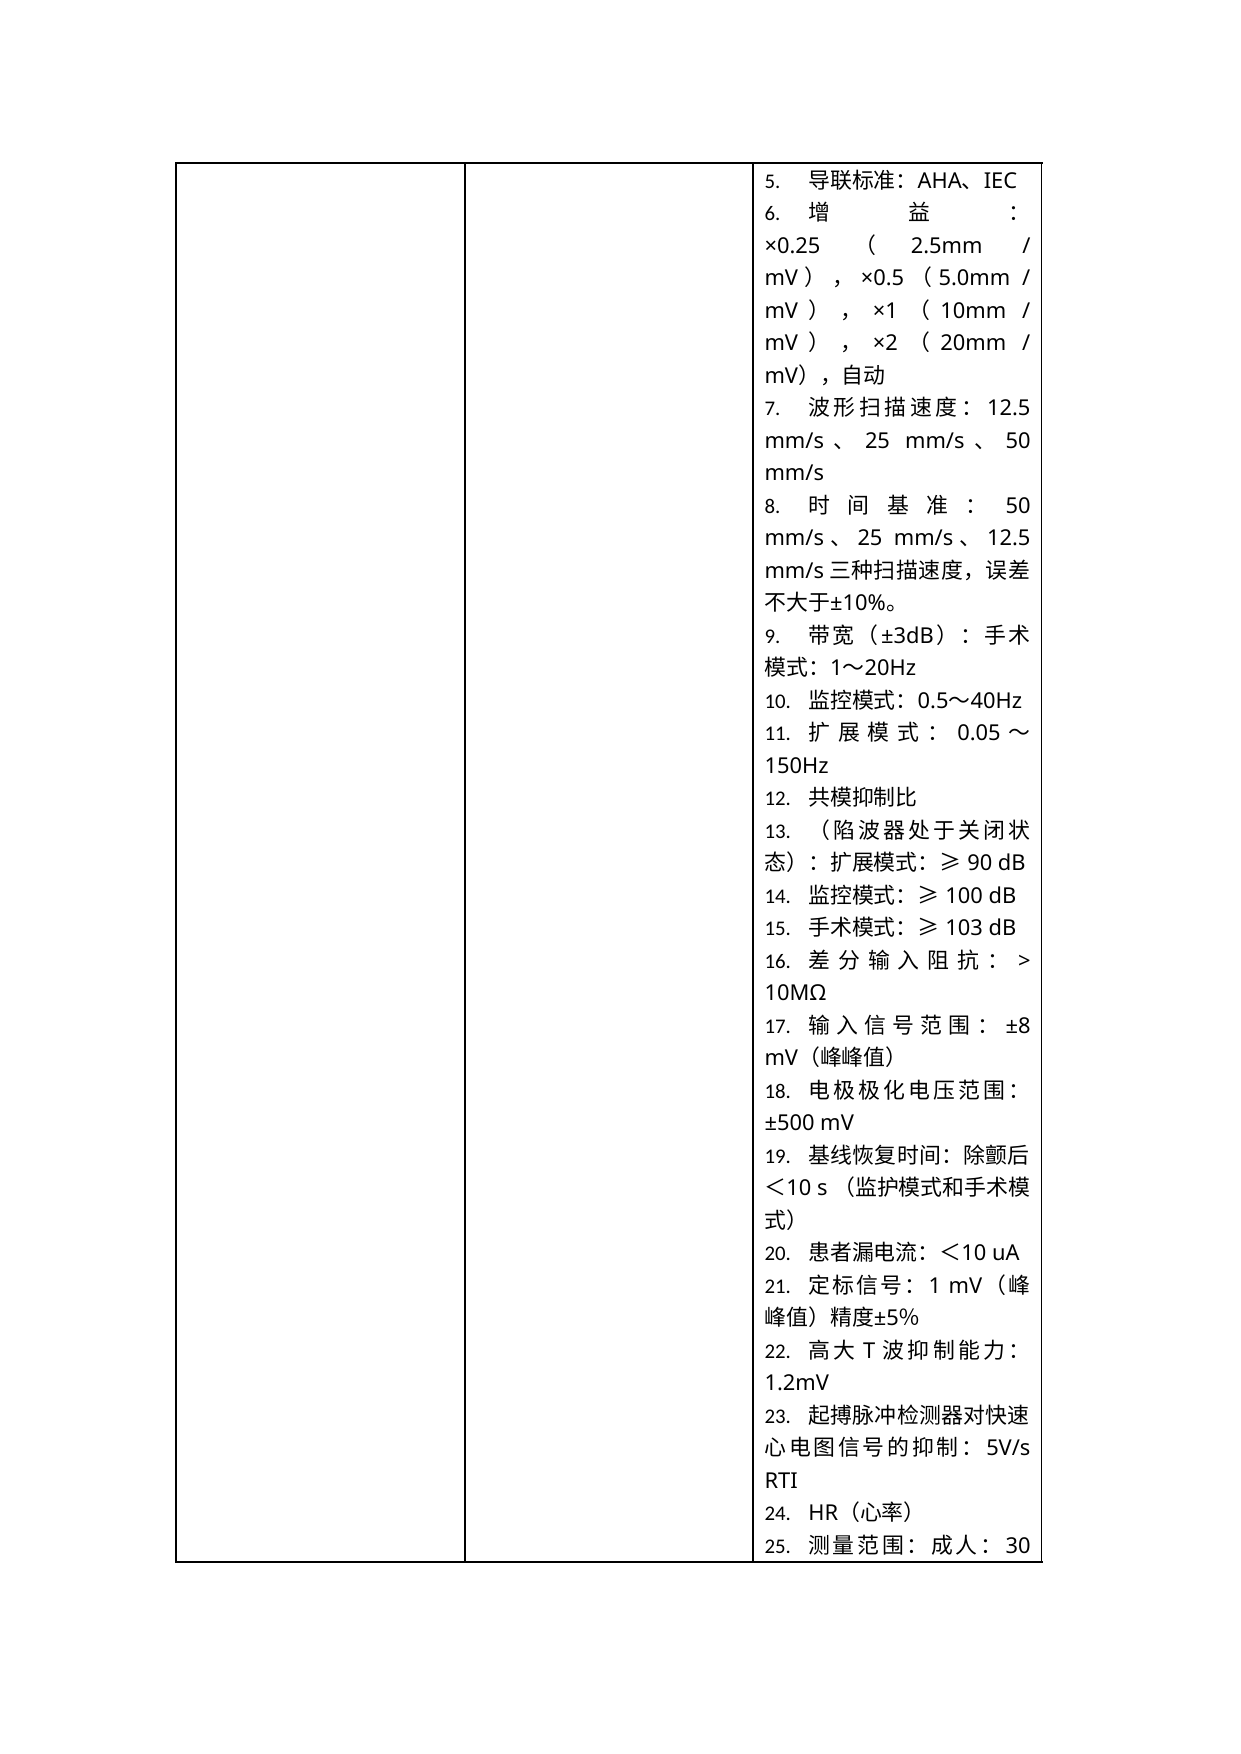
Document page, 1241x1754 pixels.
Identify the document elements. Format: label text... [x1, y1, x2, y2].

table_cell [754, 164, 1041, 1561]
table_cell 1 [177, 164, 464, 1561]
table_cell [466, 164, 752, 1561]
